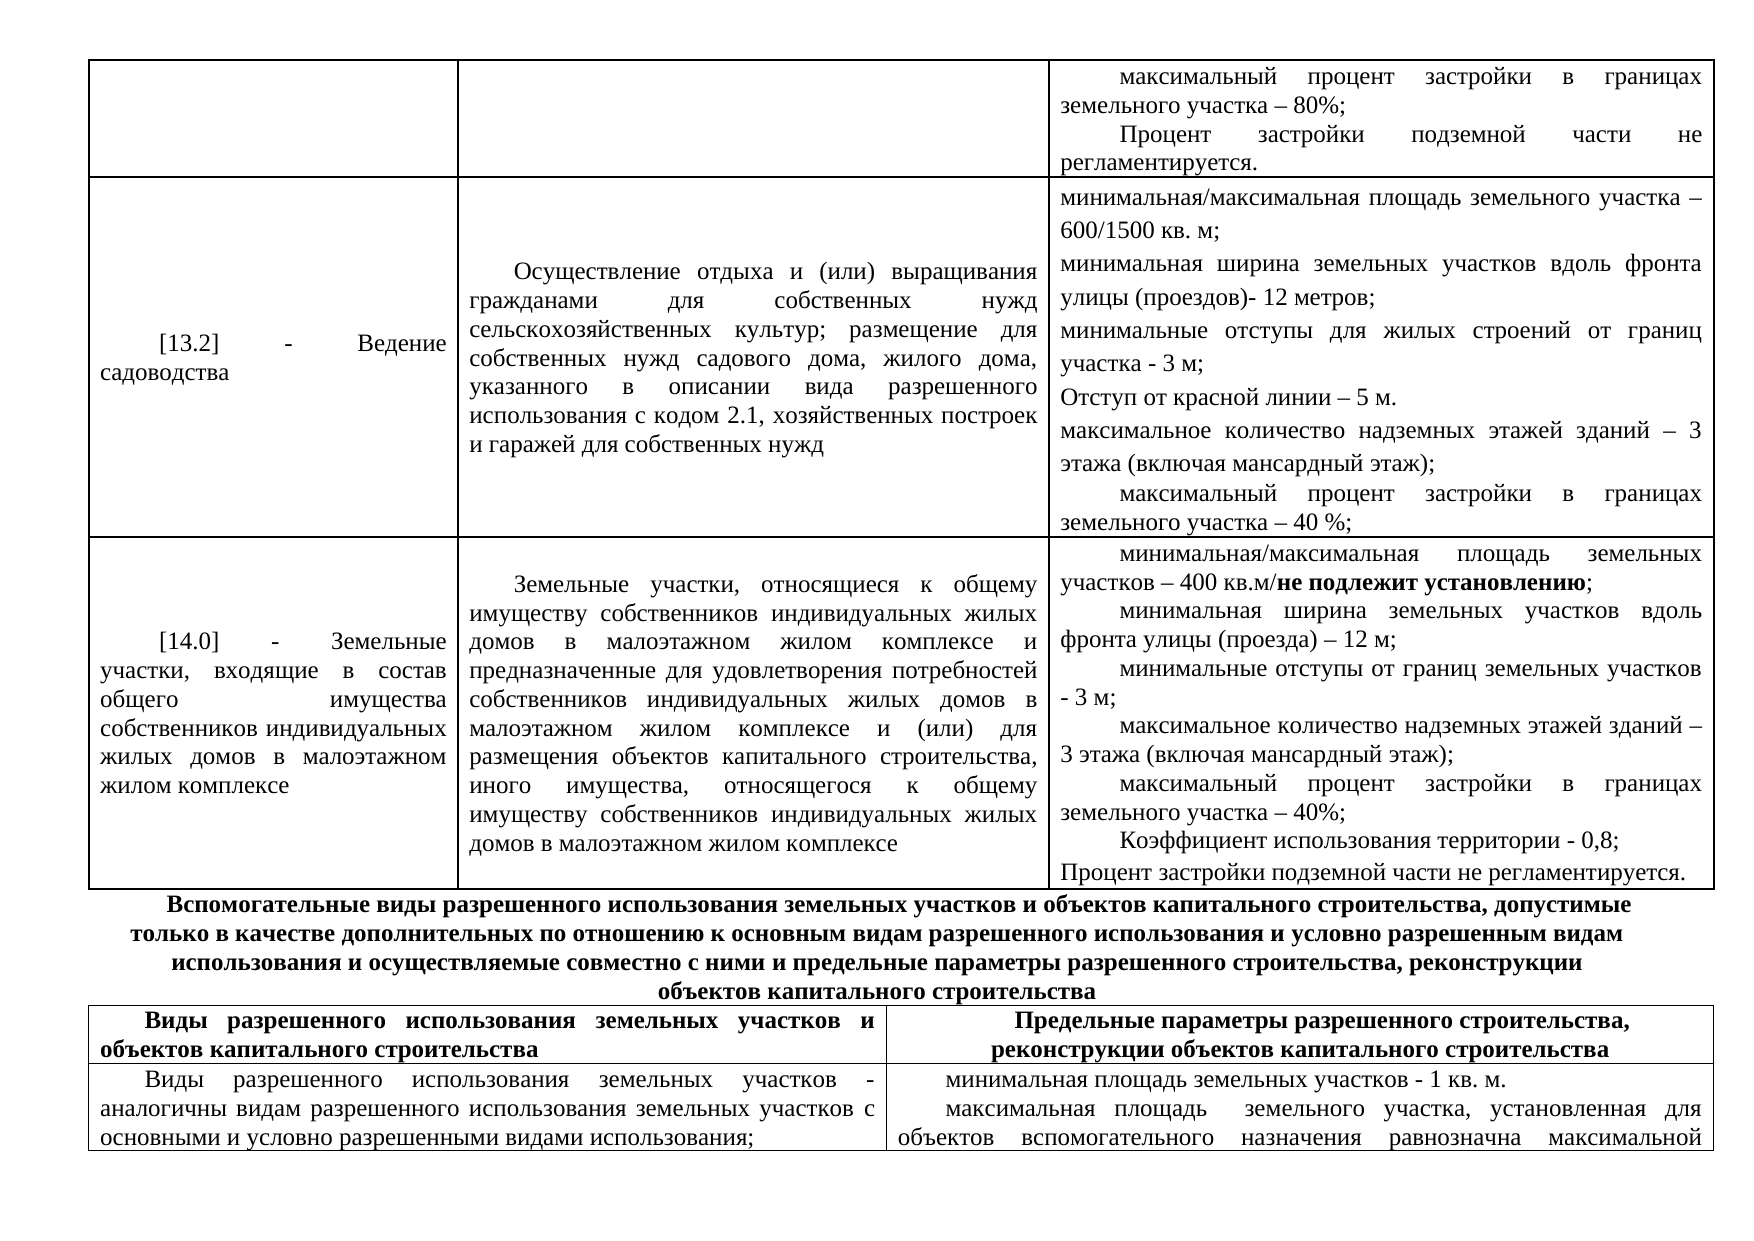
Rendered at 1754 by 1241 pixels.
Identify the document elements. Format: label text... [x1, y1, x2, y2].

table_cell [1050, 61, 1713, 176]
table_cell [89, 1064, 886, 1150]
table_cell [14.0] - Земельные участки, входящие в состав общего имущества собственников индивидуальных жилых домов в малоэтажном жилом комплексе [90, 538, 457, 887]
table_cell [90, 61, 457, 176]
table_cell Осуществление отдыха и (или) выращивания гражданами для собственных нужд сельскохозяйственных культур; размещение для собственных нужд садового дома, жилого дома, указанного в описании вида разрешенного использования с кодом 2.1, хозяйственных построек и гаражей для собственных нужд [459, 178, 1048, 536]
table_cell [13.2] - Ведение садоводства [90, 178, 457, 536]
table_cell минимальная/максимальная площадь земельных участков – 400 кв.м/не подлежит установлению; минимальная ширина земельных участков вдоль фронта улицы (проезда) – 12 м; минимальные отступы от границ земельных участков - 3 м; максимальное количество надземных этажей зданий – 3 этажа (включая мансардный этаж); максимальный процент застройки в границах земельного участка – 40%; Коэффициент использования территории - 0,8; Процент застройки подземной части не регламентируется. [1050, 538, 1713, 887]
table_cell минимальная/максимальная площадь земельного участка – 600/1500 кв. м; минимальная ширина земельных участков вдоль фронта улицы (проездов)- 12 метров; минимальные отступы для жилых строений от границ участка - 3 м; Отступ от красной линии – 5 м. максимальное количество надземных этажей зданий – 3 этажа (включая мансардный этаж); максимальный процент застройки в границах земельного участка – 40 %; [1050, 178, 1713, 536]
table_cell Земельные участки, относящиеся к общему имуществу собственников индивидуальных жилых домов в малоэтажном жилом комплексе и предназначенные для удовлетворения потребностей собственников индивидуальных жилых домов в малоэтажном жилом комплексе и (или) для размещения объектов капитального строительства, иного имущества, относящегося к общему имуществу собственников индивидуальных жилых домов в малоэтажном жилом комплексе [459, 538, 1048, 887]
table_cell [887, 1064, 1713, 1150]
table_header Предельные параметры разрешенного строительства, реконструкции объектов капитального строительства [887, 1006, 1713, 1063]
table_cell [459, 61, 1048, 176]
table_header Виды разрешенного использования земельных участков и объектов капитального строительства [89, 1006, 886, 1063]
text Вспомогательные виды разрешенного использования земельных участков и объектов капитального строительства, допустимые только в качестве дополнительных по отношению к основным видам разрешенного использования и условно разрешенным видам использования и осуществляемые совместно с ними и предельные параметры разрешенного строительства, реконструкции объектов капитального строительства [118, 890, 1636, 1004]
